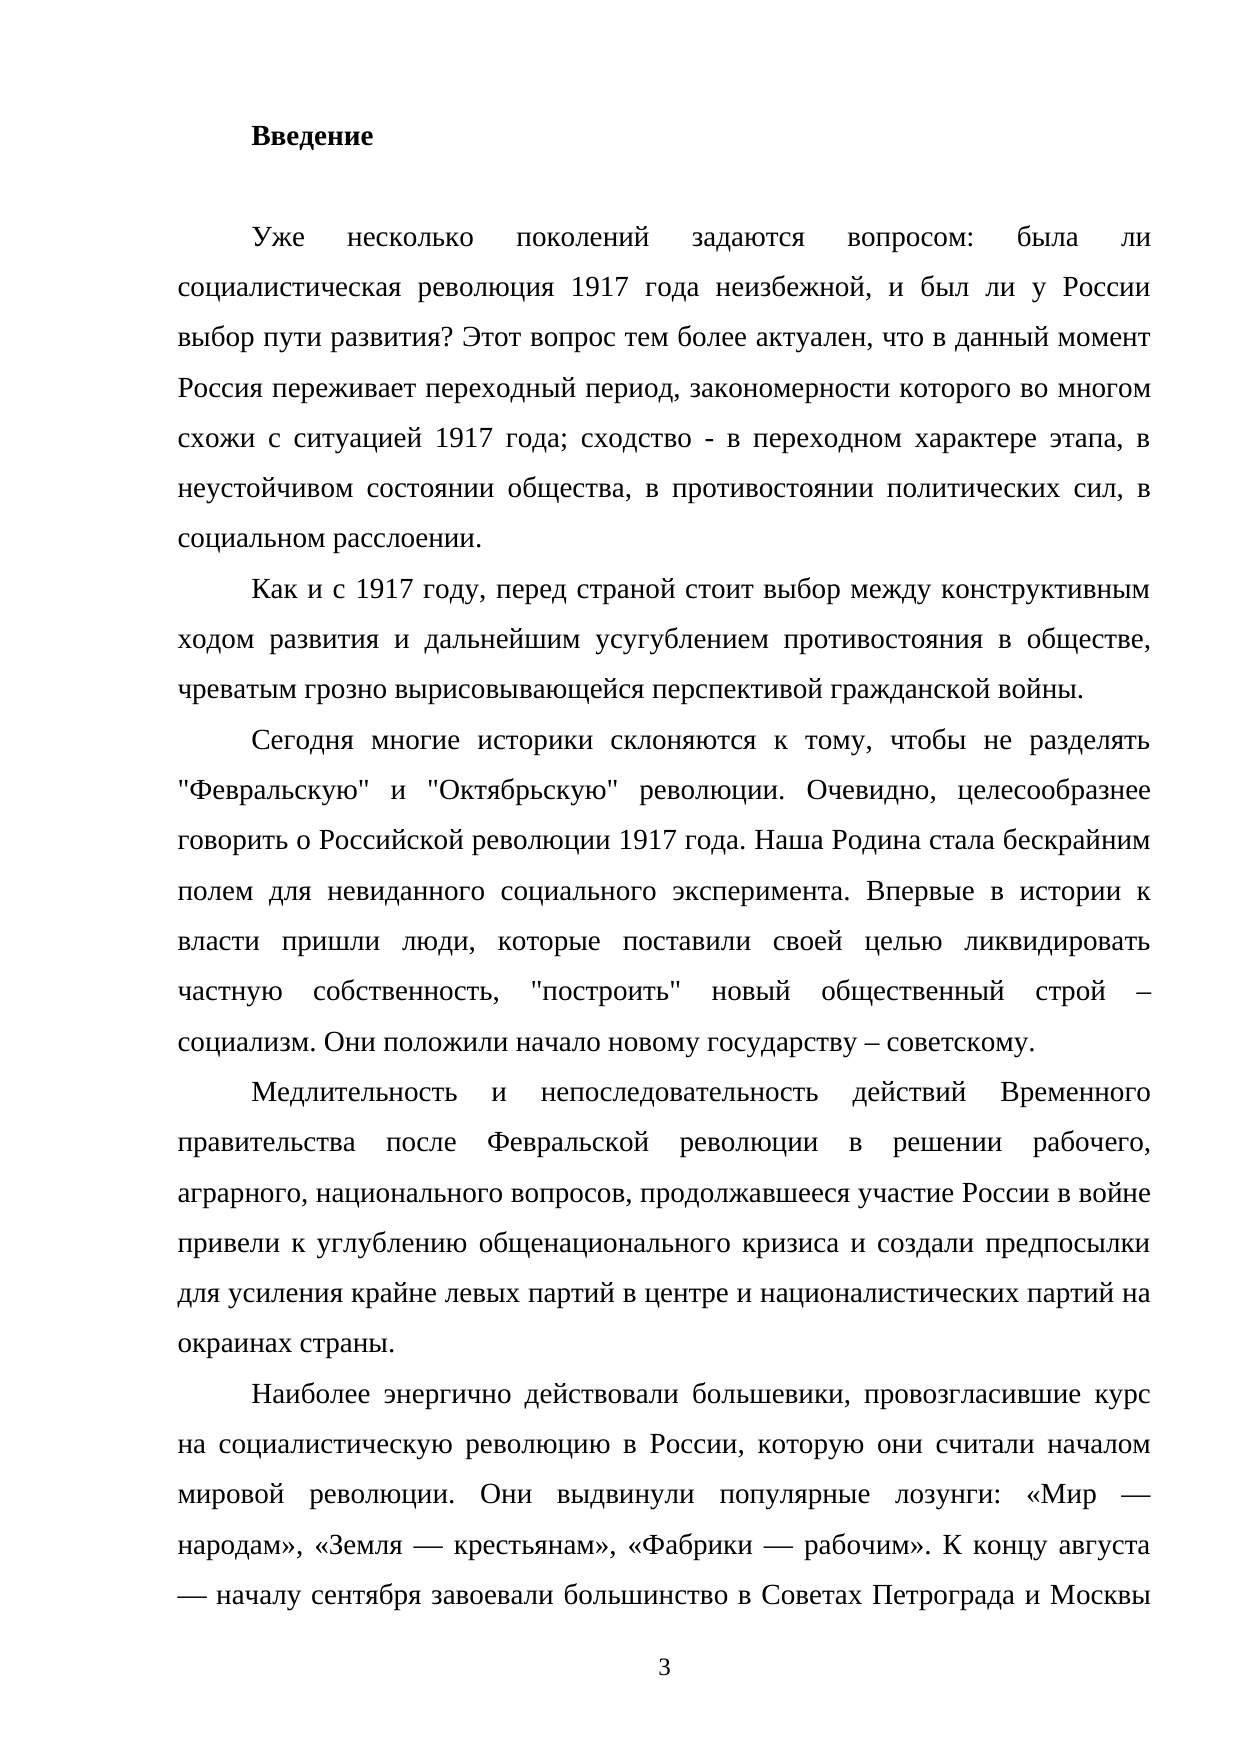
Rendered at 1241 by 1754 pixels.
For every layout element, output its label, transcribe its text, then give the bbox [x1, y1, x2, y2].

text Сегодня многие историки склоняются к тому, чтобы не разделять "Февральскую" и "Октябрьскую" революции. Очевидно, целесообразнее говорить о Российской революции 1917 года. Наша Родина стала бескрайним полем для невиданного социального эксперимента. Впервые в истории к власти пришли люди, которые поставили своей целью ликвидировать частную собственность, "построить" новый общественный строй – социализм. Они положили начало новому государству – советскому. [177, 722, 1152, 1057]
text Медлительность и непоследовательность действий Временного правительства после Февральской революции в решении рабочего, аграрного, национального вопросов, продолжавшееся участие России в войне привели к углублению общенационального кризиса и создали предпосылки для усиления крайне левых партий в центре и националистических партий на окраинах страны. [177, 1074, 1152, 1359]
text Введение [177, 118, 1152, 152]
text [177, 1376, 1152, 1611]
text Как и с 1917 году, перед страной стоит выбор между конструктивным ходом развития и дальнейшим усугублением противостояния в обществе, чреватым грозно вырисовывающейся перспективой гражданской войны. [177, 571, 1152, 705]
text Уже несколько поколений задаются вопросом: была ли социалистическая революция 1917 года неизбежной, и был ли у России выбор пути развития? Этот вопрос тем более актуален, что в данный момент Россия переживает переходный период, закономерности которого во многом схожи с ситуацией 1917 года; сходство - в переходном характере этапа, в неустойчивом состоянии общества, в противостоянии политических сил, в социальном расслоении. [177, 219, 1152, 554]
